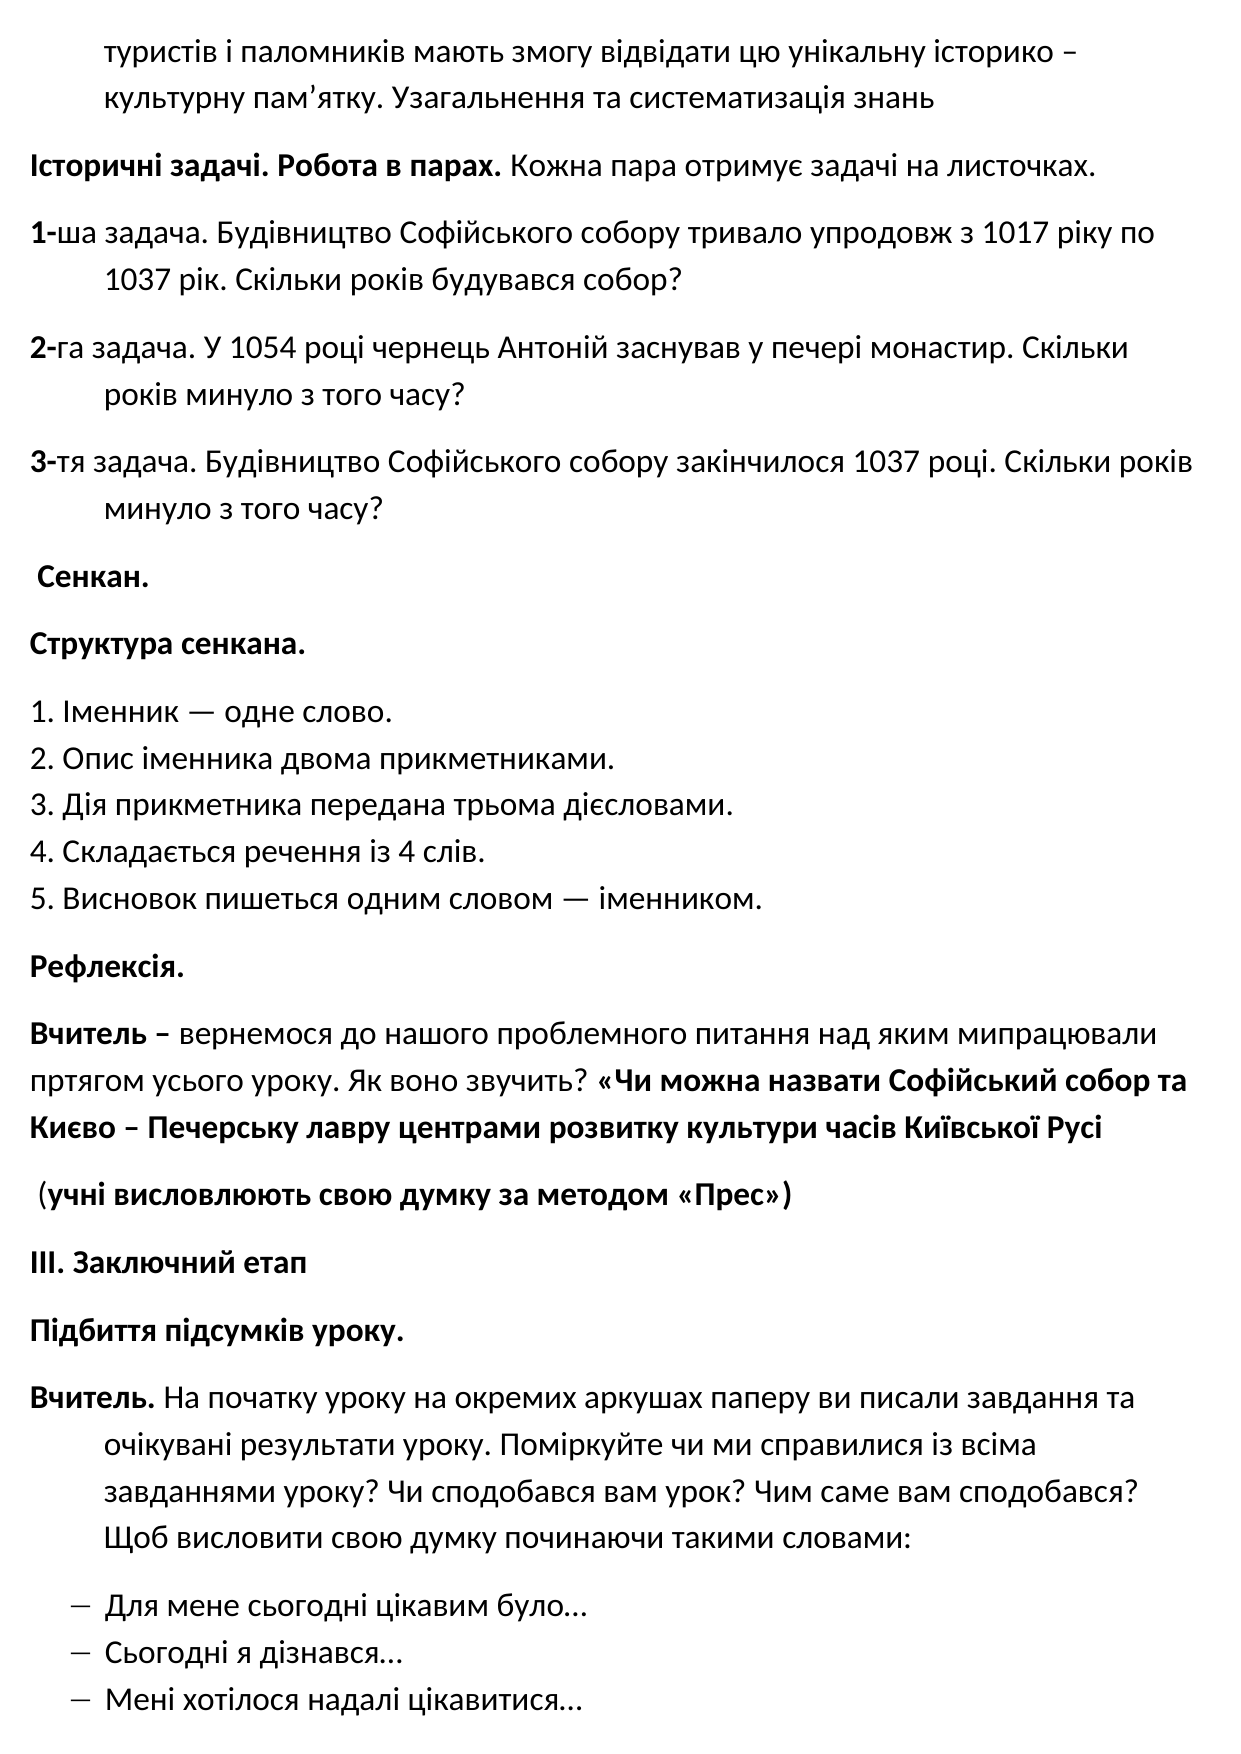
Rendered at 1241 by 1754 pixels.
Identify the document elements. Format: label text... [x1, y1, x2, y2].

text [29, 29, 1211, 117]
text 1. Іменник — одне слово. 2. Опис іменника двома прикметниками. 3. Дія прикметника передана трьома дієсловами. 4. Складається речення із 4 слів. 5. Висновок пишеться одним словом — іменником. [29, 690, 1211, 918]
list Мені хотілося надалі цікавитися… [67, 1678, 1211, 1718]
text Вчитель. На початку уроку на окремих аркушах паперу ви писали завдання та очікувані результати уроку. Поміркуйте чи ми справилися із всіма завданнями уроку? Чи сподобався вам урок? Чим саме вам сподобався? Щоб висловити свою думку починаючи такими словами: [29, 1376, 1211, 1557]
text ІІІ. Заключний етап [29, 1241, 1211, 1282]
text Історичні задачі. Робота в парах. Кожна пара отримує задачі на листочках. [29, 144, 1211, 185]
text (учні висловлюють свою думку за методом «Прес») [29, 1173, 1211, 1214]
text Сенкан. [29, 555, 1211, 595]
text Підбиття підсумків уроку. [29, 1308, 1211, 1349]
list Для мене сьогодні цікавим було… [67, 1584, 1211, 1625]
text 1-ша задача. Будівництво Софійського собору тривало упродовж з 1017 ріку по 1037 рік. Скільки років будувався собор? [29, 212, 1211, 299]
text Рефлексія. [29, 944, 1211, 985]
text 2-га задача. У 1054 році чернець Антоній заснував у печері монастир. Скільки років минуло з того часу? [29, 326, 1211, 413]
text Вчитель – вернемося до нашого проблемного питання над яким мипрацювали пртягом усього уроку. Як воно звучить? «Чи можна назвати Софійський собор та Києво – Печерську лавру центрами розвитку культури часів Київської Русі [29, 1012, 1211, 1146]
list Сьогодні я дізнався… [67, 1631, 1211, 1672]
text Структура сенкана. [29, 622, 1211, 663]
text 3-тя задача. Будівництво Софійського собору закінчилося 1037 році. Скільки років минуло з того часу? [29, 440, 1211, 528]
